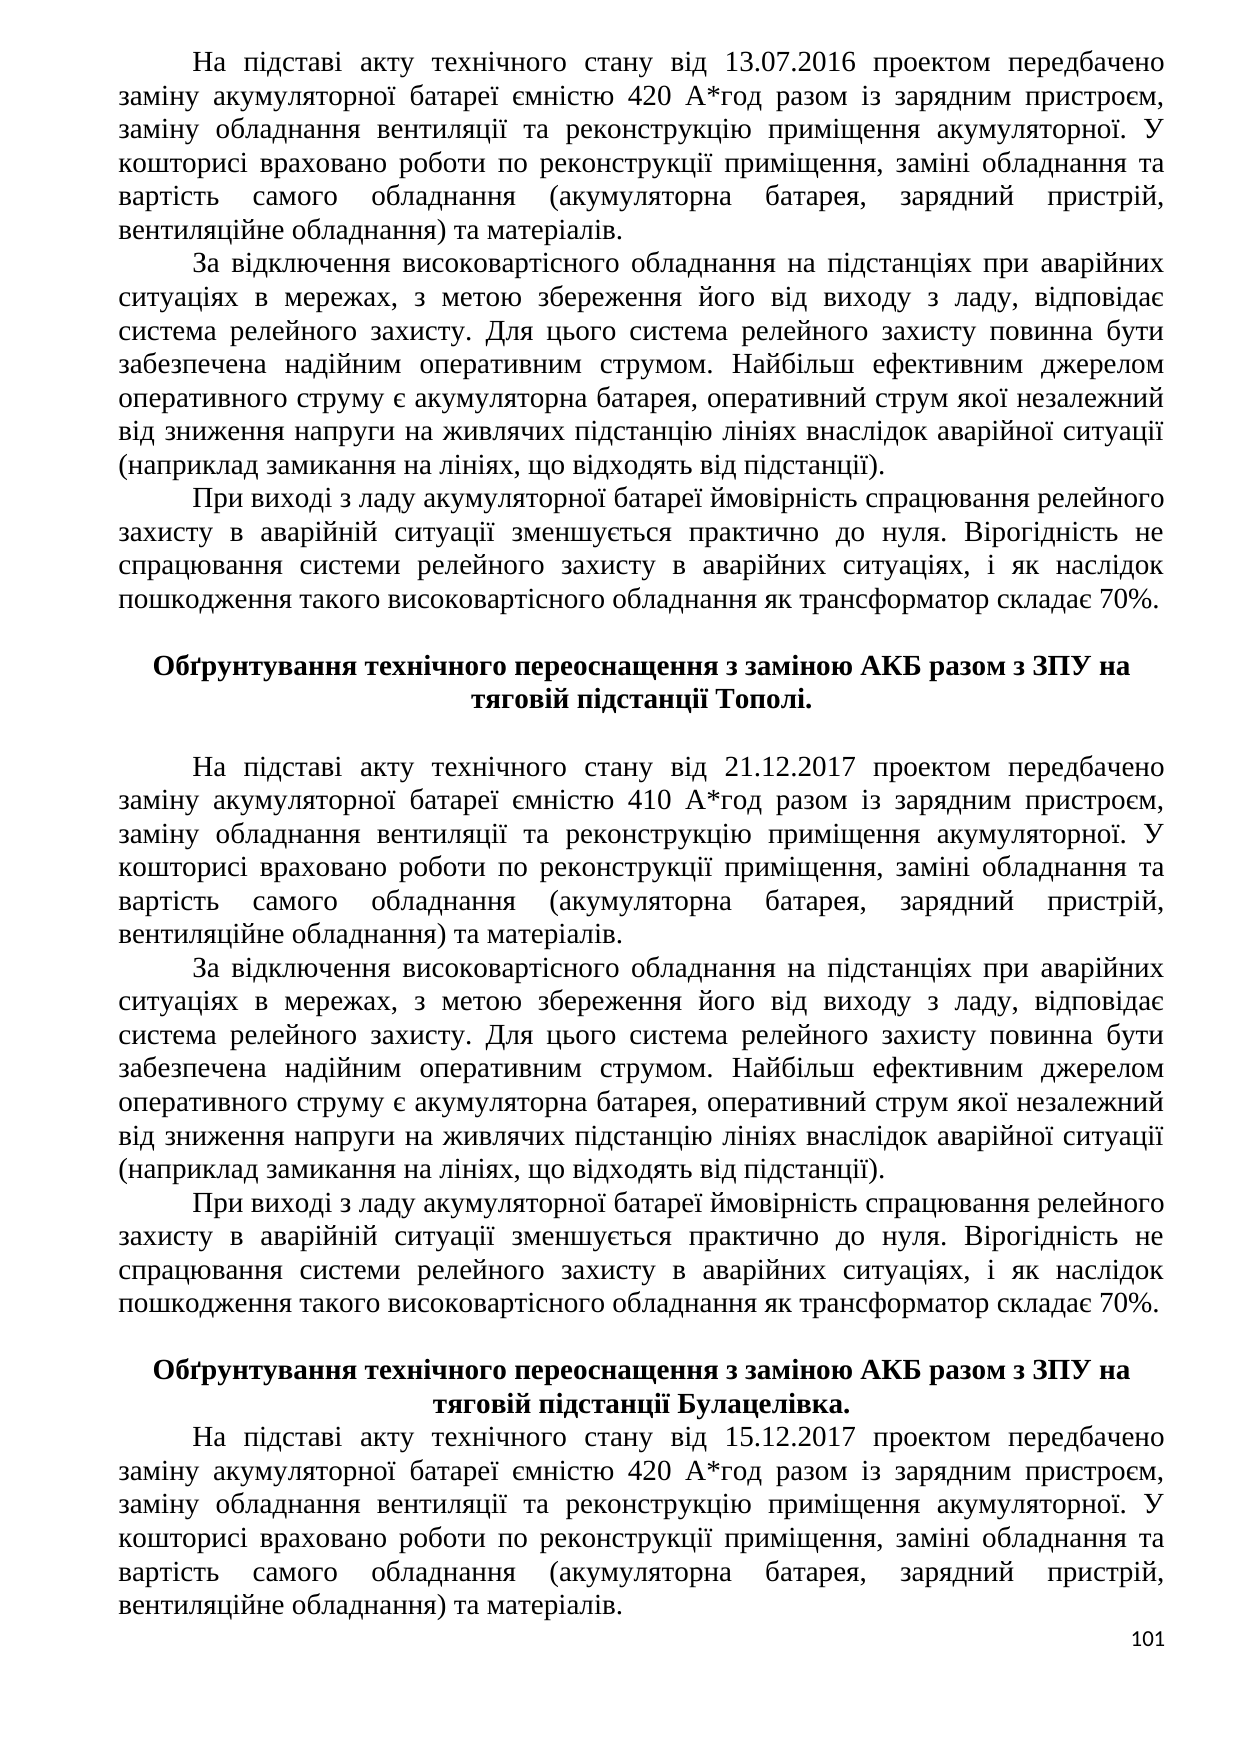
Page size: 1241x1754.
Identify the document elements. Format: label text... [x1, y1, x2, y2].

text На підставі акту технічного стану від 13.07.2016 проектом передбачено заміну акумуляторної батареї ємністю 420 А*год разом із зарядним пристроєм, заміну обладнання вентиляції та реконструкцію приміщення акумуляторної. У кошторисі враховано роботи по реконструкції приміщення, заміні обладнання та вартість самого обладнання (акумуляторна батарея, зарядний пристрій, вентиляційне обладнання) та матеріалів. [118, 44, 1165, 246]
text На підставі акту технічного стану від 21.12.2017 проектом передбачено заміну акумуляторної батареї ємністю 410 А*год разом із зарядним пристроєм, заміну обладнання вентиляції та реконструкцію приміщення акумуляторної. У кошторисі враховано роботи по реконструкції приміщення, заміні обладнання та вартість самого обладнання (акумуляторна батарея, зарядний пристрій, вентиляційне обладнання) та матеріалів. [118, 749, 1165, 950]
text Обґрунтування технічного переоснащення з заміною АКБ разом з ЗПУ на тяговій підстанції Булацелівка. [118, 1352, 1165, 1419]
text Обґрунтування технічного переоснащення з заміною АКБ разом з ЗПУ на тяговій підстанції Тополі. [118, 648, 1165, 715]
text На підставі акту технічного стану від 15.12.2017 проектом передбачено заміну акумуляторної батареї ємністю 420 А*год разом із зарядним пристроєм, заміну обладнання вентиляції та реконструкцію приміщення акумуляторної. У кошторисі враховано роботи по реконструкції приміщення, заміні обладнання та вартість самого обладнання (акумуляторна батарея, зарядний пристрій, вентиляційне обладнання) та матеріалів. [118, 1419, 1165, 1621]
